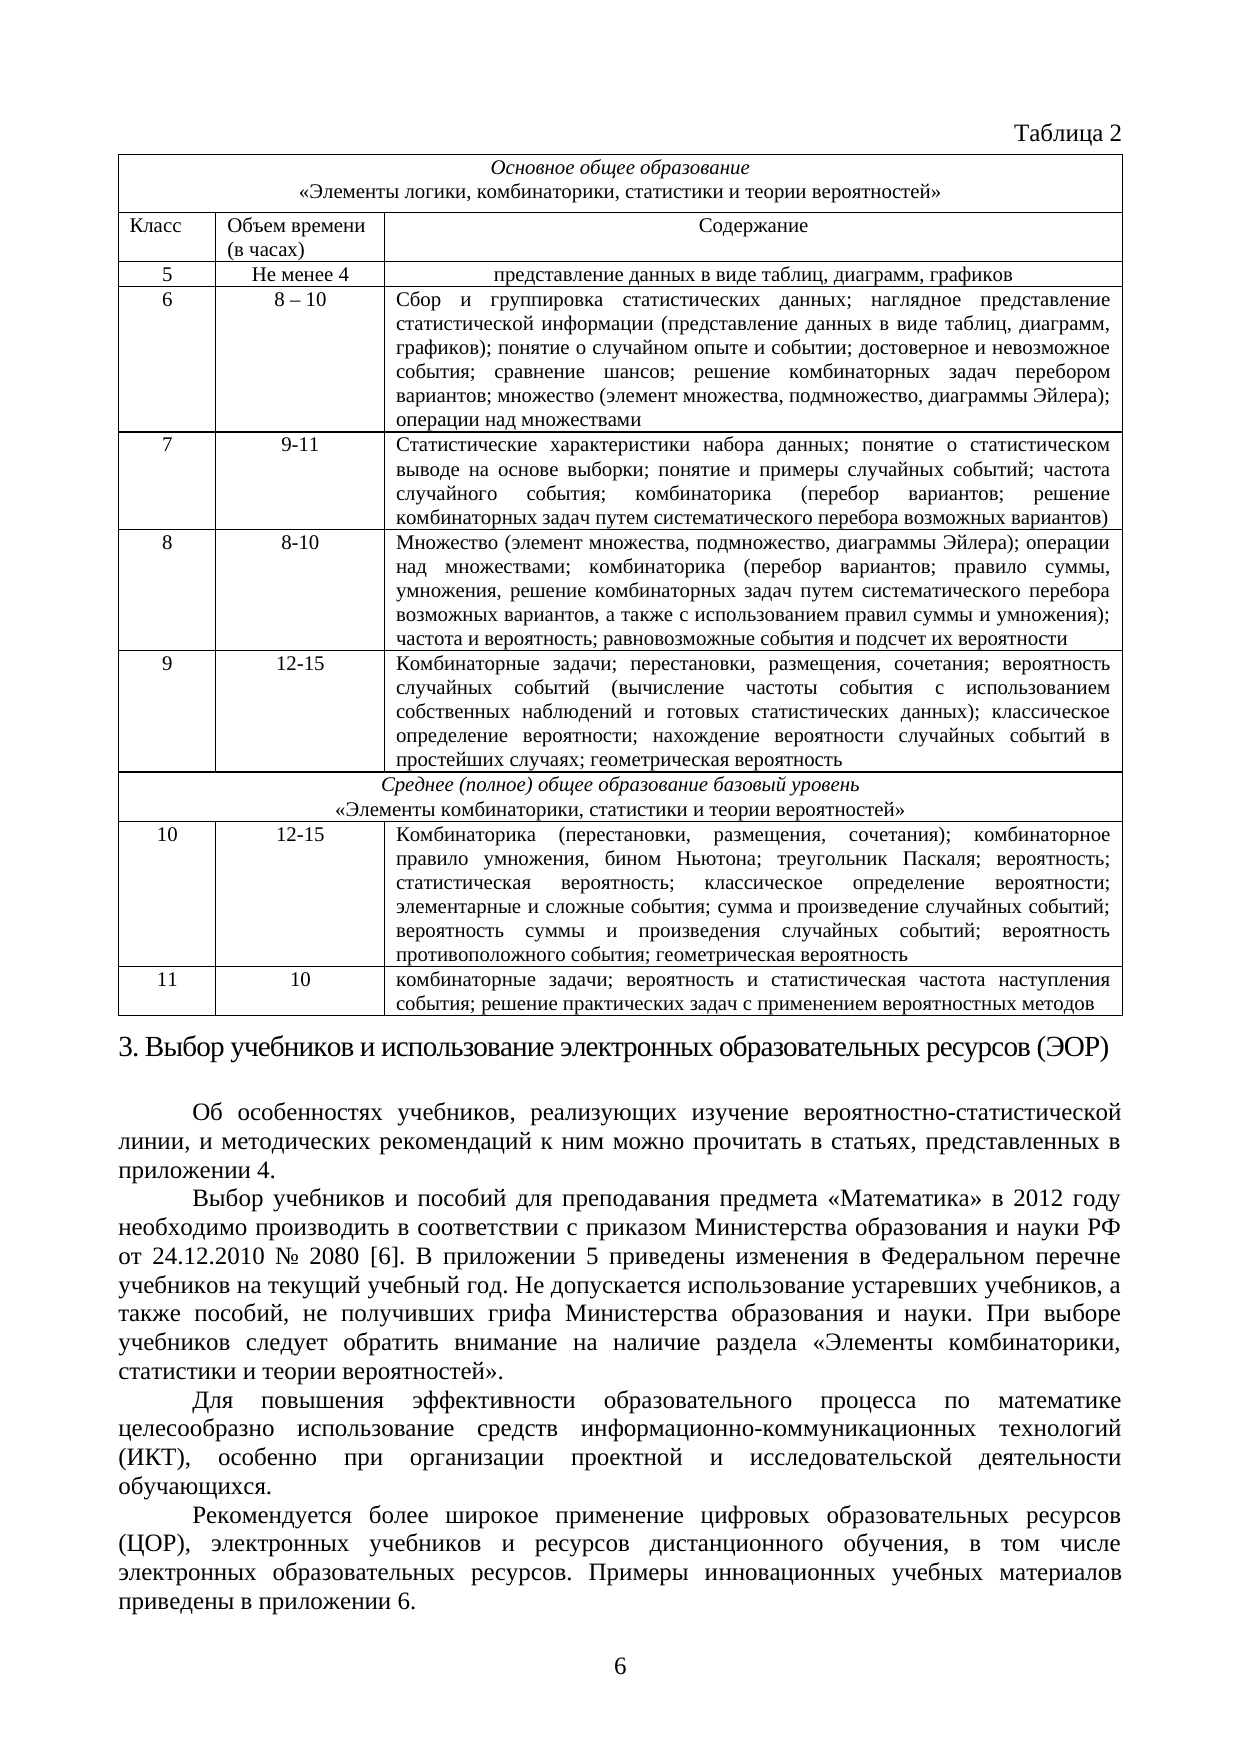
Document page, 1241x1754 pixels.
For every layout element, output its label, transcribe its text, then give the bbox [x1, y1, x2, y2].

table_cell 7 [119, 433, 215, 529]
table_cell Класс [119, 213, 215, 261]
text Для повышения эффективности образовательного процесса по математике целесообразно использование средств информационно-коммуникационных технологий (ИКТ), особенно при организации проектной и исследовательской деятельности обучающихся. [118, 1385, 1122, 1500]
table_cell Не менее 4 [216, 262, 384, 286]
table_cell комбинаторные задачи; вероятность и статистическая частота наступления события; решение практических задач с применением вероятностных методов [385, 967, 1122, 1015]
table_cell Множество (элемент множества, подмножество, диаграммы Эйлера); операции над множествами; комбинаторика (перебор вариантов; правило суммы, умножения, решение комбинаторных задач путем систематического перебора возможных вариантов, а также с использованием правил суммы и умножения); частота и вероятность; равновозможные события и подсчет их вероятности [385, 530, 1122, 650]
table_cell Статистические характеристики набора данных; понятие о статистическом выводе на основе выборки; понятие и примеры случайных событий; частота случайного события; комбинаторика (перебор вариантов; решение комбинаторных задач путем систематического перебора возможных вариантов) [385, 433, 1122, 529]
table_cell Комбинаторика (перестановки, размещения, сочетания); комбинаторное правило умножения, бином Ньютона; треугольник Паскаля; вероятность; статистическая вероятность; классическое определение вероятности; элементарные и сложные события; сумма и произведение случайных событий; вероятность суммы и произведения случайных событий; вероятность противоположного события; геометрическая вероятность [385, 822, 1122, 966]
text Выбор учебников и пособий для преподавания предмета «Математика» в 2012 году необходимо производить в соответствии с приказом Министерства образования и науки РФ от 24.12.2010 № 2080 [6]. В приложении 5 приведены изменения в Федеральном перечне учебников на текущий учебный год. Не допускается использование устаревших учебников, а также пособий, не получивших грифа Министерства образования и науки. При выборе учебников следует обратить внимание на наличие раздела «Элементы комбинаторики, статистики и теории вероятностей». [118, 1183, 1122, 1385]
table_cell 12-15 [216, 651, 384, 771]
table_cell 6 [119, 287, 215, 431]
table_cell 9-11 [216, 433, 384, 529]
text Таблица 2 [118, 118, 1122, 147]
table_cell Объем времени (в часах) [216, 213, 384, 261]
table_cell 10 [216, 967, 384, 1015]
table_cell 5 [119, 262, 215, 286]
text Об особенностях учебников, реализующих изучение вероятностно-статистической линии, и методических рекомендаций к ним можно прочитать в статьях, представленных в приложении 4. [118, 1097, 1122, 1183]
text Рекомендуется более широкое применение цифровых образовательных ресурсов (ЦОР), электронных учебников и ресурсов дистанционного обучения, в том числе электронных образовательных ресурсов. Примеры инновационных учебных материалов приведены в приложении 6. [118, 1500, 1122, 1615]
table_cell Содержание [385, 213, 1122, 261]
table_cell представление данных в виде таблиц, диаграмм, графиков [385, 262, 1122, 286]
table_cell Сбор и группировка статистических данных; наглядное представление статистической информации (представление данных в виде таблиц, диаграмм, графиков); понятие о случайном опыте и событии; достоверное и невозможное события; сравнение шансов; решение комбинаторных задач перебором вариантов; множество (элемент множества, подмножество, диаграммы Эйлера); операции над множествами [385, 287, 1122, 431]
table_cell Комбинаторные задачи; перестановки, размещения, сочетания; вероятность случайных событий (вычисление частоты события с использованием собственных наблюдений и готовых статистических данных); классическое определение вероятности; нахождение вероятности случайных событий в простейших случаях; геометрическая вероятность [385, 651, 1122, 771]
table_cell 10 [119, 822, 215, 966]
table_cell 9 [119, 651, 215, 771]
table_cell 8 [119, 530, 215, 650]
table_cell 12-15 [216, 822, 384, 966]
table_cell Среднее (полное) общее образование базовый уровень «Элементы комбинаторики, статистики и теории вероятностей» [119, 773, 1122, 821]
table_header Основное общее образование «Элементы логики, комбинаторики, статистики и теории вероятностей» [119, 155, 1122, 212]
table_cell 8-10 [216, 530, 384, 650]
table_cell 11 [119, 967, 215, 1015]
table_cell 8 – 10 [216, 287, 384, 431]
subtitle 3. Выбор учебников и использование электронных образовательных ресурсов (ЭОР) [118, 1029, 1122, 1062]
